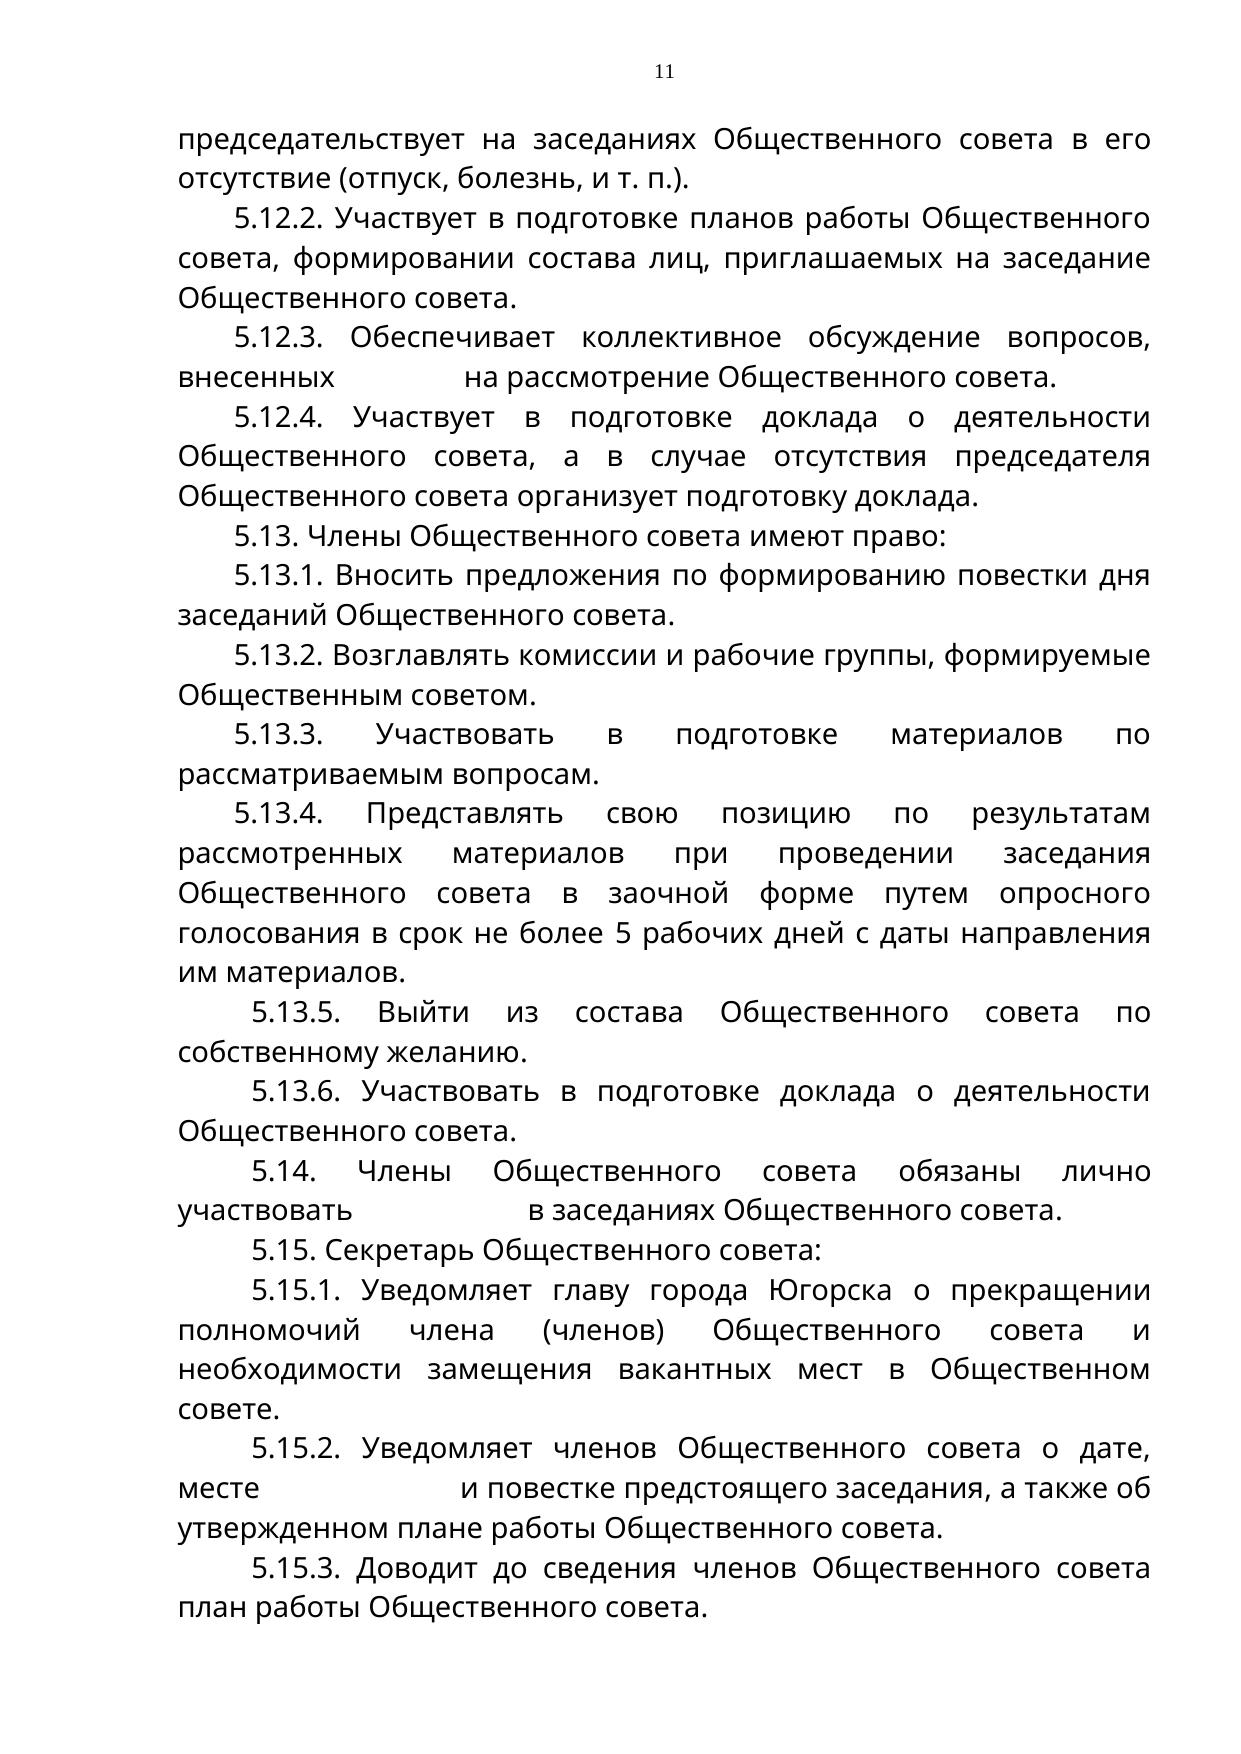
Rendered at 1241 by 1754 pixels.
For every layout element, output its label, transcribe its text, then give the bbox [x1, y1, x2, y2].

text 5.15. Секретарь Общественного совета: [177, 1229, 1152, 1269]
text 5.13.6. Участвовать в подготовке доклада о деятельности Общественного совета. [177, 1071, 1152, 1150]
text 5.12.4. Участвует в подготовке доклада о деятельности Общественного совета, а в случае отсутствия председателя Общественного совета организует подготовку доклада. [177, 396, 1152, 515]
text 5.12.2. Участвует в подготовке планов работы Общественного совета, формировании состава лиц, приглашаемых на заседание Общественного совета. [177, 197, 1152, 317]
text 5.15.1. Уведомляет главу города Югорска о прекращении полномочий члена (членов) Общественного совета и необходимости замещения вакантных мест в Общественном совете. [177, 1269, 1152, 1428]
text 5.12.3. Обеспечивает коллективное обсуждение вопросов, внесенных на рассмотрение Общественного совета. [177, 317, 1152, 396]
text 5.13.2. Возглавлять комиссии и рабочие группы, формируемые Общественным советом. [177, 634, 1152, 713]
text 5.13.5. Выйти из состава Общественного совета по собственному желанию. [177, 991, 1152, 1071]
text 5.13.1. Вносить предложения по формированию повестки дня заседаний Общественного совета. [177, 555, 1152, 634]
text 5.13. Члены Общественного совета имеют право: [177, 515, 1152, 555]
text 5.13.3. Участвовать в подготовке материалов по рассматриваемым вопросам. [177, 713, 1152, 793]
text 5.14. Члены Общественного совета обязаны лично участвовать в заседаниях Общественного совета. [177, 1150, 1152, 1229]
text 5.15.2. Уведомляет членов Общественного совета о дате, месте и повестке предстоящего заседания, а также об утвержденном плане работы Общественного совета. [177, 1428, 1152, 1547]
text 5.13.4. Представлять свою позицию по результатам рассмотренных материалов при проведении заседания Общественного совета в заочной форме путем опросного голосования в срок не более 5 рабочих дней с даты направления им материалов. [177, 793, 1152, 991]
text 5.15.3. Доводит до сведения членов Общественного совета план работы Общественного совета. [177, 1547, 1152, 1626]
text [177, 118, 1152, 197]
